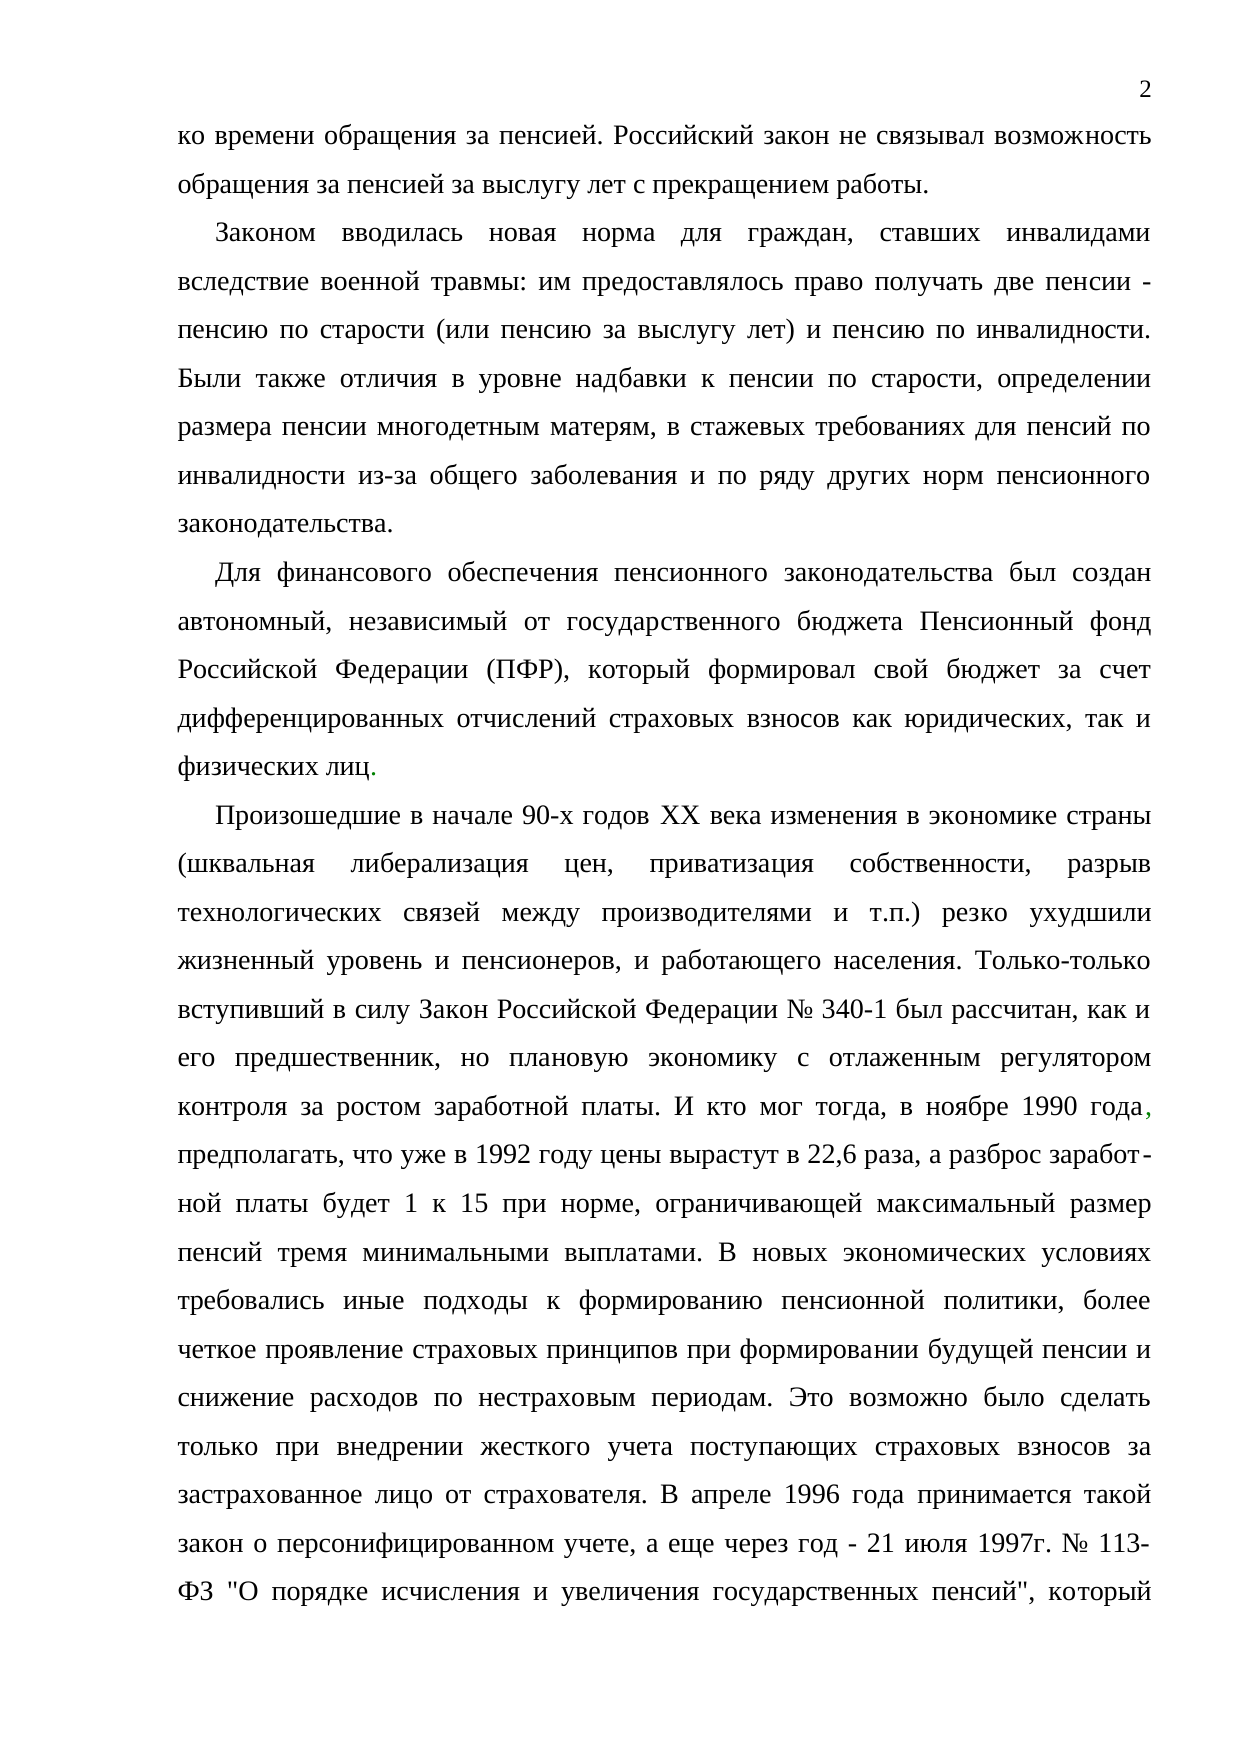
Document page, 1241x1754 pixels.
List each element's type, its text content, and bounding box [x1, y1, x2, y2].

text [177, 118, 1152, 199]
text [177, 798, 1152, 1607]
text Законом вводилась новая норма для граждан, ставших инвалидами вследствие военной травмы: им предоставлялось право получать две пенсии - пенсию по старости (или пенсию за выслугу лет) и пенсию по инвалидности. Были также отличия в уровне надбавки к пенсии по старости, определении размера пенсии многодетным матерям, в стажевых требованиях для пенсий по инвалидности из-за общего заболевания и по ряду других норм пенсионного законодательства. [177, 215, 1152, 539]
text Для финансового обеспечения пенсионного законодательства был создан автономный, независимый от государственного бюджета Пенсионный фонд Российской Федерации (ПФР), который формировал свой бюджет за счет дифференцированных отчислений страховых взносов как юридических, так и физических лиц. [177, 555, 1152, 782]
